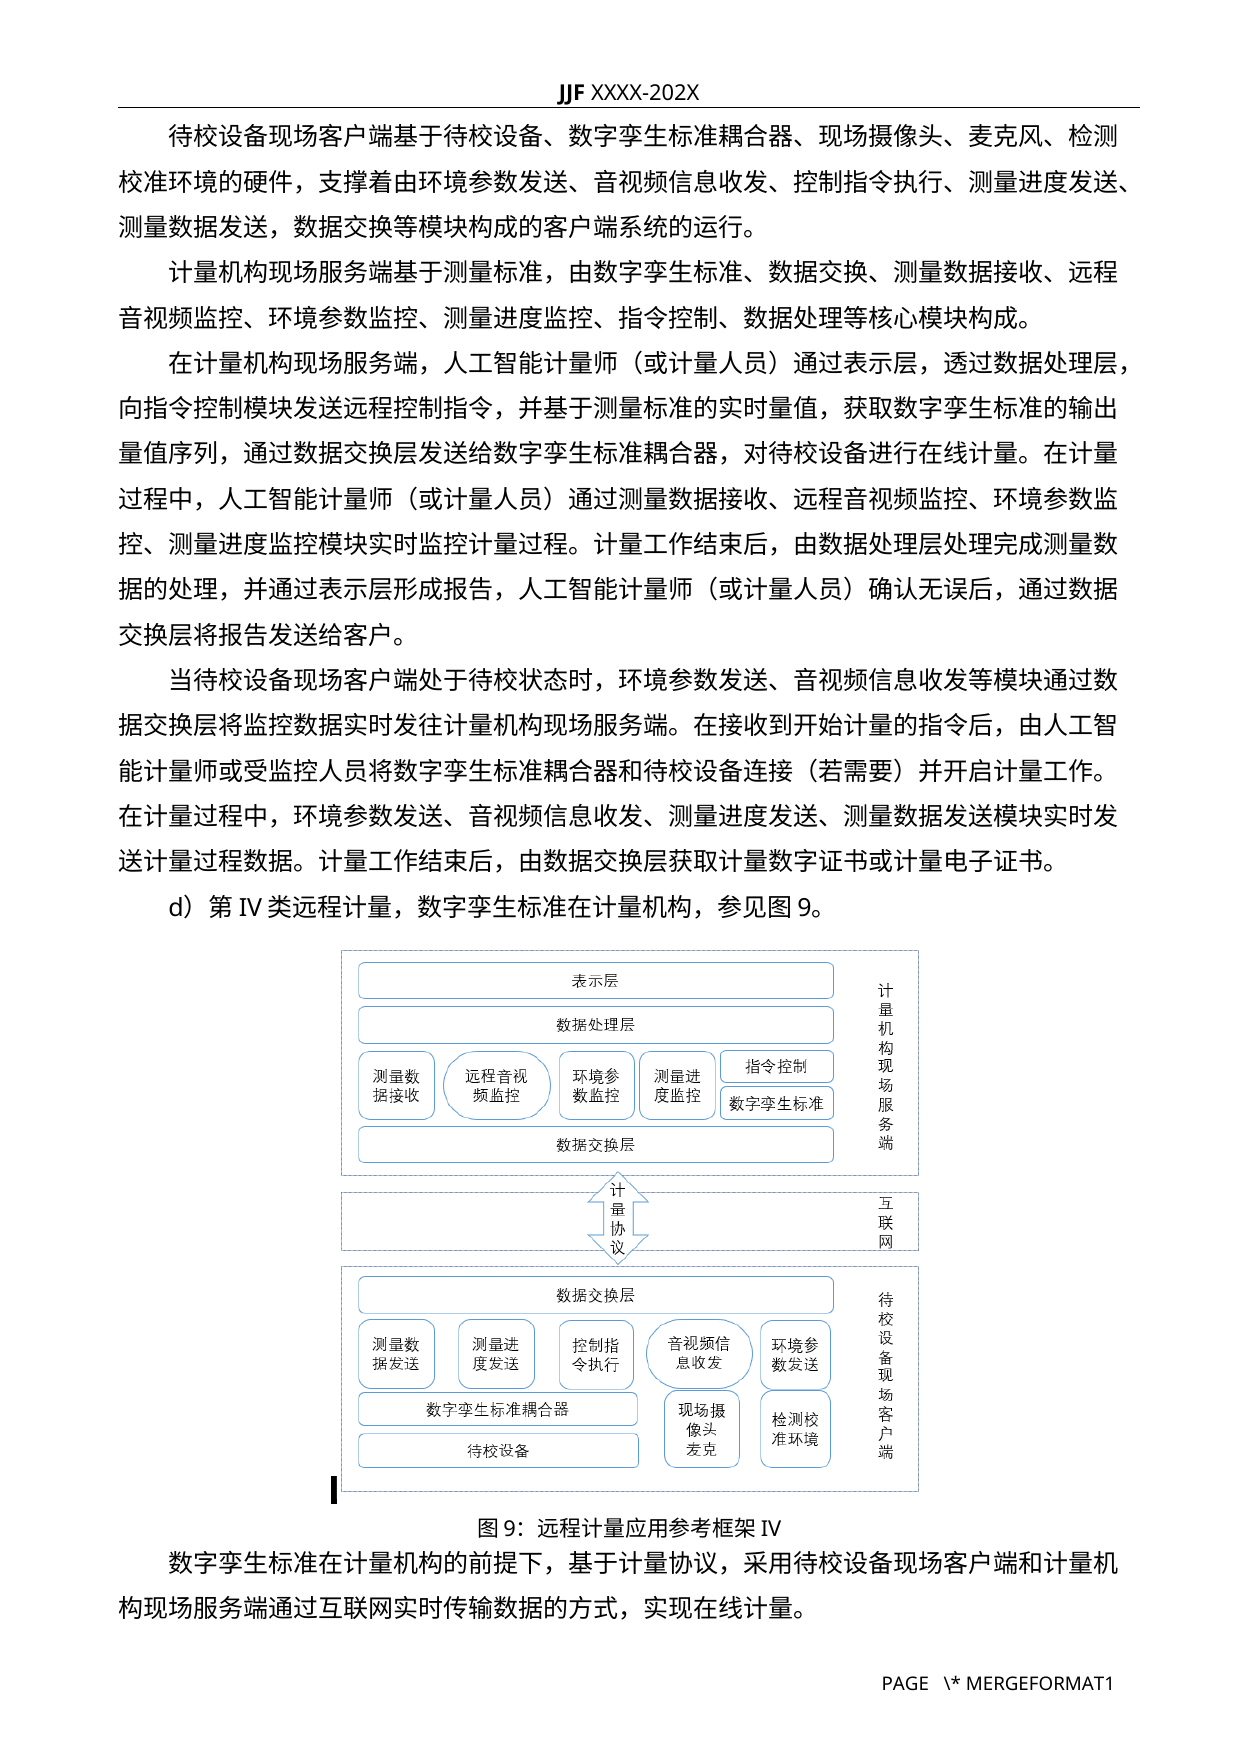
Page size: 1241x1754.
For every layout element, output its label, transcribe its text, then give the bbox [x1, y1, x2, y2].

text 图9：远程计量应用参考框架IV [118, 1510, 1140, 1544]
text 当待校设备现场客户端处于待校状态时，环境参数发送、音视频信息收发等模块通过数据交换层将监控数据实时发往计量机构现场服务端。在接收到开始计量的指令后，由人工智能计量师或受监控人员将数字孪生标准耦合器和待校设备连接（若需要）并开启计量工作。在计量过程中，环境参数发送、音视频信息收发、测量进度发送、测量数据发送模块实时发送计量过程数据。计量工作结束后，由数据交换层获取计量数字证书或计量电子证书。 [118, 661, 1140, 878]
text 待校设备现场客户端基于待校设备、数字孪生标准耦合器、现场摄像头、麦克风、检测校准环境的硬件，支撑着由环境参数发送、音视频信息收发、控制指令执行、测量进度发送、测量数据发送，数据交换等模块构成的客户端系统的运行。 [118, 117, 1140, 244]
text 计量机构现场服务端基于测量标准，由数字孪生标准、数据交换、测量数据接收、远程音视频监控、环境参数监控、测量进度监控、指令控制、数据处理等核心模块构成。 [118, 253, 1140, 334]
picture [336, 943, 928, 1499]
text d）第IV类远程计量，数字孪生标准在计量机构，参见图9。 [118, 887, 1140, 923]
text 数字孪生标准在计量机构的前提下，基于计量协议，采用待校设备现场客户端和计量机构现场服务端通过互联网实时传输数据的方式，实现在线计量。 [118, 1544, 1140, 1625]
text 在计量机构现场服务端，人工智能计量师（或计量人员）通过表示层，透过数据处理层，向指令控制模块发送远程控制指令，并基于测量标准的实时量值，获取数字孪生标准的输出量值序列，通过数据交换层发送给数字孪生标准耦合器，对待校设备进行在线计量。在计量过程中，人工智能计量师（或计量人员）通过测量数据接收、远程音视频监控、环境参数监控、测量进度监控模块实时监控计量过程。计量工作结束后，由数据处理层处理完成测量数据的处理，并通过表示层形成报告，人工智能计量师（或计量人员）确认无误后，通过数据交换层将报告发送给客户。 [118, 343, 1140, 651]
